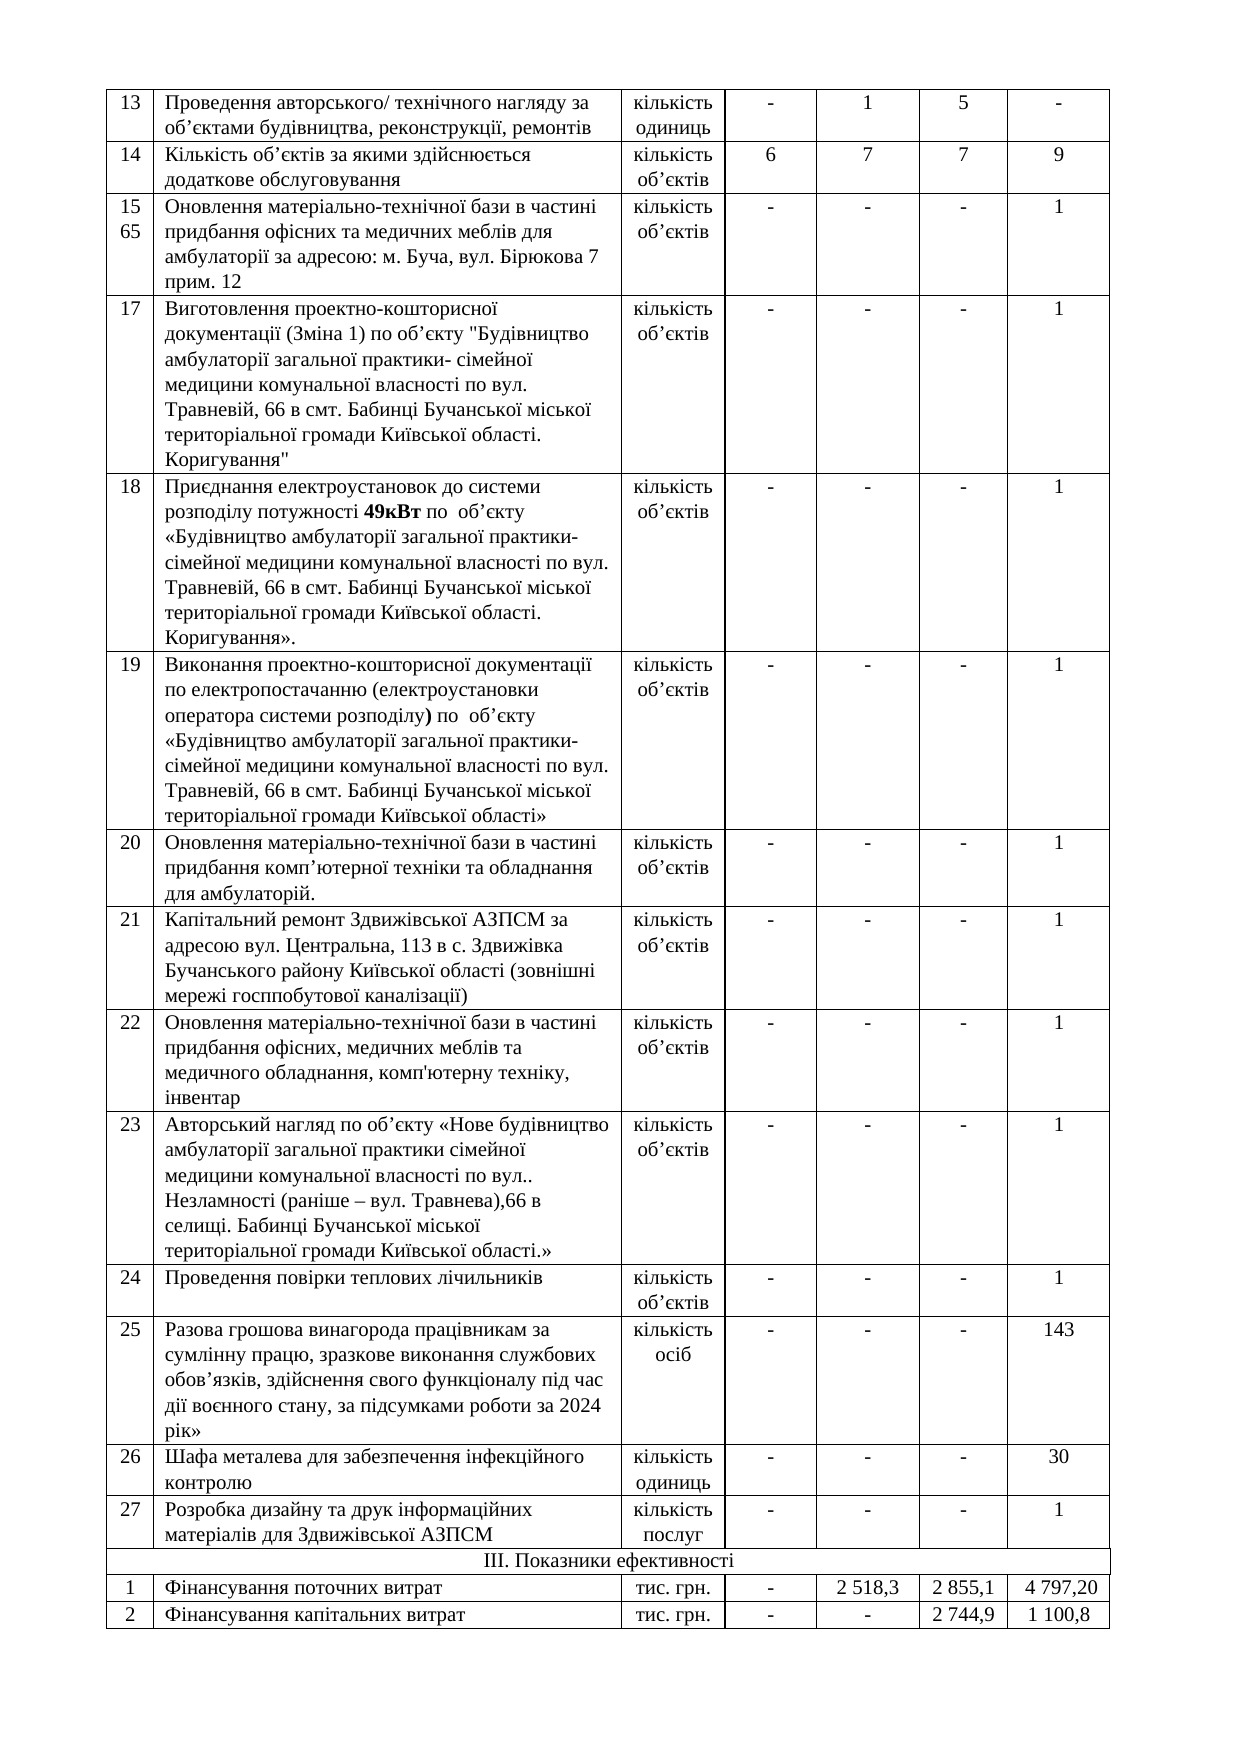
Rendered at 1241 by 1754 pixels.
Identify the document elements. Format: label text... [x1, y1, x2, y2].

table_cell - [726, 1445, 816, 1495]
table_cell 2 855,1 [920, 1575, 1007, 1601]
table_cell Оновлення матеріально-технічної бази в частині придбання офісних та медичних меблів для амбулаторії за адресою: м. Буча, вул. Бірюкова 7 прим. 12 [154, 194, 621, 295]
table_cell кількість об’єктів [622, 474, 724, 651]
table_cell 1 100,8 [1008, 1602, 1109, 1628]
table_cell 19 [107, 652, 153, 829]
table_cell - [817, 1265, 919, 1316]
table_cell - [726, 907, 816, 1009]
table_cell кількість об’єктів [622, 652, 724, 829]
table_cell 1 [1008, 1265, 1109, 1316]
table_cell - [817, 474, 919, 651]
table_cell Фінансування капітальних витрат [154, 1602, 621, 1628]
table_cell 4 797,20 [1008, 1575, 1109, 1601]
table_cell Приєднання електроустановок до системи розподілу потужності 49кВт по об’єкту «Будівництво амбулаторії загальної практики-сімейної медицини комунальної власності по вул. Травневій, 66 в смт. Бабинці Бучанської міської територіальної громади Київської області. Коригування». [154, 474, 621, 651]
table_cell Авторський нагляд по об’єкту «Нове будівництво амбулаторії загальної практики сімейної медицини комунальної власності по вул.. Незламності (раніше – вул. Травнева),66 в селищі. Бабинці Бучанської міської територіальної громади Київської області.» [154, 1112, 621, 1264]
table_cell - [726, 652, 816, 829]
table_cell Оновлення матеріально-технічної бази в частині придбання офісних, медичних меблів та медичного обладнання, комп'ютерну техніку, інвентар [154, 1010, 621, 1111]
table_cell кількість об’єктів [622, 296, 724, 473]
table_cell - [920, 194, 1007, 295]
table_cell - [726, 830, 816, 906]
table_cell Виконання проектно-кошторисної документації по електропостачанню (електроустановки оператора системи розподілу) по об’єкту «Будівництво амбулаторії загальної практики-сімейної медицини комунальної власності по вул. Травневій, 66 в смт. Бабинці Бучанської міської територіальної громади Київської області» [154, 652, 621, 829]
table_cell 23 [107, 1112, 153, 1264]
table_cell 1 [1008, 474, 1109, 651]
table_cell 5 [920, 90, 1007, 141]
table_cell 1 [1008, 907, 1109, 1009]
table_cell Кількість об’єктів за якими здійснюється додаткове обслуговування [154, 142, 621, 193]
table_cell - [726, 194, 816, 295]
table_cell 9 [1008, 142, 1109, 193]
table_cell 1565 [107, 194, 153, 295]
table_cell 14 [107, 142, 153, 193]
table_cell 1 [1008, 652, 1109, 829]
table_cell 2 [107, 1602, 153, 1628]
table_cell 2 518,3 [817, 1575, 919, 1601]
table_cell 1 [107, 1575, 153, 1601]
table_cell Оновлення матеріально-технічної бази в частині придбання комп’ютерної техніки та обладнання для амбулаторій. [154, 830, 621, 906]
table_cell - [920, 1496, 1007, 1547]
table_cell - [726, 474, 816, 651]
table_cell - [920, 474, 1007, 651]
table_cell Капітальний ремонт Здвижівської АЗПСМ за адресою вул. Центральна, 113 в с. Здвижівка Бучанського району Київської області (зовнішні мережі госппобутової каналізації) [154, 907, 621, 1009]
table_cell - [920, 1317, 1007, 1443]
table_cell кількість об’єктів [622, 1112, 724, 1264]
table_cell кількість об’єктів [622, 142, 724, 193]
table_cell - [920, 1445, 1007, 1495]
table_cell 30 [1008, 1445, 1109, 1495]
table_cell Шафа металева для забезпечення інфекційного контролю [154, 1445, 621, 1495]
table_cell - [726, 1112, 816, 1264]
table_cell 1 [1008, 1496, 1109, 1547]
table_cell Разова грошова винагорода працівникам за сумлінну працю, зразкове виконання службових обов’язків, здійснення свого функціоналу під час дії воєнного стану, за підсумками роботи за 2024 рік» [154, 1317, 621, 1443]
table_cell Розробка дизайну та друк інформаційних матеріалів для Здвижівської АЗПСМ [154, 1496, 621, 1547]
table_cell 1 [1008, 1010, 1109, 1111]
table_cell 7 [817, 142, 919, 193]
table_cell кількість об’єктів [622, 1010, 724, 1111]
table_cell - [920, 1265, 1007, 1316]
table_cell 1 [1008, 194, 1109, 295]
table_cell кількість одиниць [622, 1445, 724, 1495]
table_cell - [817, 1112, 919, 1264]
table_cell 13 [107, 90, 153, 141]
table_cell ІІІ. Показники ефективності [107, 1549, 1110, 1574]
table_cell - [726, 1317, 816, 1443]
table_cell кількість об’єктів [622, 907, 724, 1009]
table_cell - [817, 830, 919, 906]
table_cell - [920, 830, 1007, 906]
table_cell - [817, 1496, 919, 1547]
table_cell 7 [920, 142, 1007, 193]
table_cell 25 [107, 1317, 153, 1443]
table_cell - [920, 907, 1007, 1009]
table_cell - [817, 296, 919, 473]
table_cell кількість об’єктів [622, 194, 724, 295]
table_cell - [817, 194, 919, 295]
table_cell - [726, 90, 816, 141]
table_cell - [726, 1602, 816, 1628]
table_cell 18 [107, 474, 153, 651]
table_cell - [726, 1010, 816, 1111]
table_cell - [920, 296, 1007, 473]
table_cell - [726, 296, 816, 473]
table_cell кількість об’єктів [622, 830, 724, 906]
table_cell - [817, 907, 919, 1009]
table_cell 21 [107, 907, 153, 1009]
table_cell - [817, 1445, 919, 1495]
table_cell 22 [107, 1010, 153, 1111]
table_cell - [1008, 90, 1109, 141]
table_cell 17 [107, 296, 153, 473]
table_cell 20 [107, 830, 153, 906]
table_cell кількість осіб [622, 1317, 724, 1443]
table_cell Фінансування поточних витрат [154, 1575, 621, 1601]
table_cell 143 [1008, 1317, 1109, 1443]
table_cell - [726, 1265, 816, 1316]
table_cell 1 [1008, 1112, 1109, 1264]
table_cell Проведення повірки теплових лічильників [154, 1265, 621, 1316]
table_cell - [726, 1496, 816, 1547]
table_cell Проведення авторського/ технічного нагляду за об’єктами будівництва, реконструкції, ремонтів [154, 90, 621, 141]
table_cell 6 [726, 142, 816, 193]
table_cell - [920, 652, 1007, 829]
table_cell кількість одиниць [622, 90, 724, 141]
table_cell - [817, 652, 919, 829]
table_cell - [920, 1010, 1007, 1111]
table_cell кількість об’єктів [622, 1265, 724, 1316]
table_cell тис. грн. [622, 1602, 724, 1628]
table_cell - [817, 1602, 919, 1628]
table_cell тис. грн. [622, 1575, 724, 1601]
table_cell кількість послуг [622, 1496, 724, 1547]
table_cell 26 [107, 1445, 153, 1495]
table_cell 1 [1008, 830, 1109, 906]
table_cell - [920, 1112, 1007, 1264]
table_cell 1 [1008, 296, 1109, 473]
table_cell 24 [107, 1265, 153, 1316]
table_cell - [817, 1010, 919, 1111]
table_cell 1 [817, 90, 919, 141]
table_cell - [817, 1317, 919, 1443]
table_cell 2 744,9 [920, 1602, 1007, 1628]
table_cell Виготовлення проектно-кошторисної документації (Зміна 1) по об’єкту "Будівництво амбулаторії загальної практики- сімейної медицини комунальної власності по вул. Травневій, 66 в смт. Бабинці Бучанської міської територіальної громади Київської області. Коригування" [154, 296, 621, 473]
table_cell 27 [107, 1496, 153, 1547]
table_cell - [726, 1575, 816, 1601]
